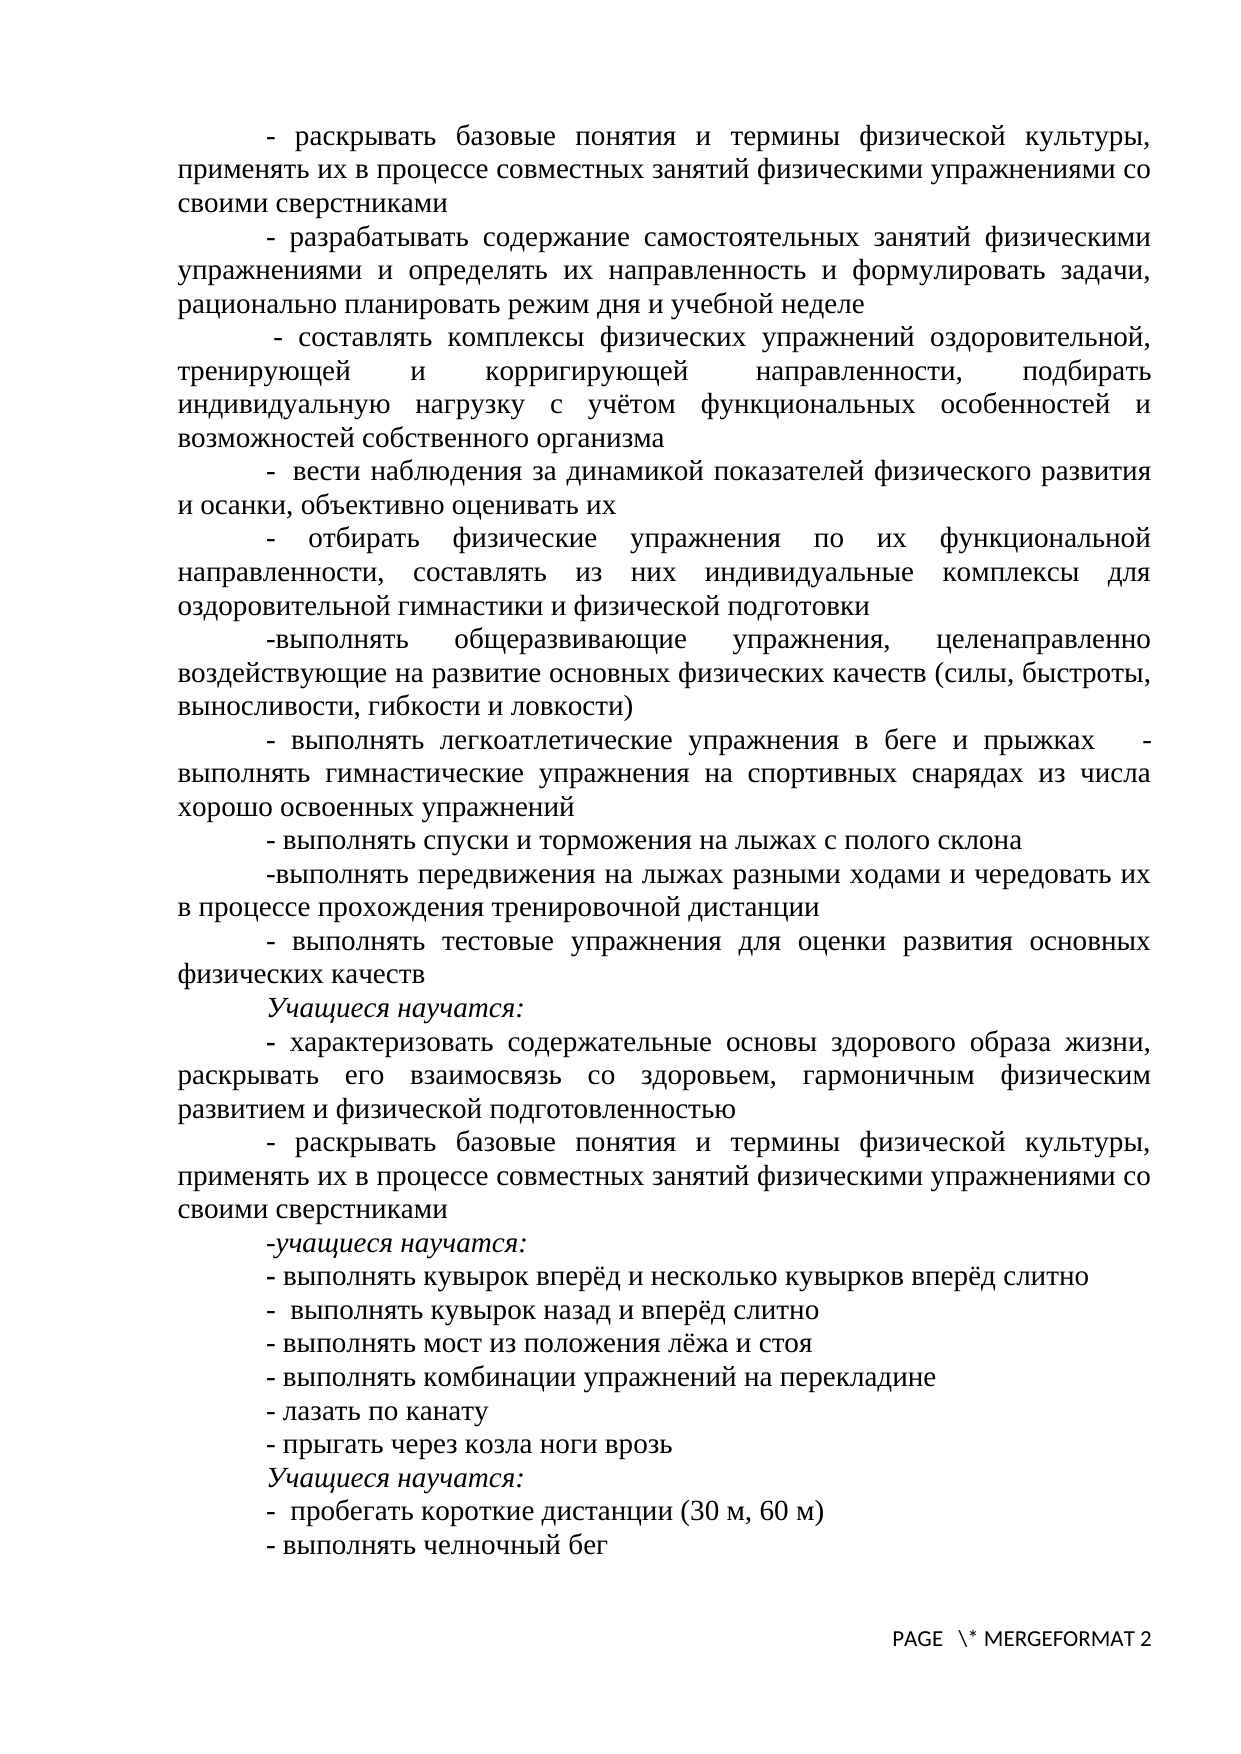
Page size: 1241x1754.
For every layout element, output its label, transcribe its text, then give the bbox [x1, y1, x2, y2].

text - раскрывать базовые понятия и термины физической культуры, применять их в процессе совместных занятий физическими упражнениями со своими сверстниками [177, 118, 1152, 219]
text -учащиеся научатся: [177, 1225, 1152, 1258]
text -выполнять общеразвивающие упражнения, целенаправленно воздействующие на развитие основных физических качеств (силы, быстроты, выносливости, гибкости и ловкости) [177, 621, 1152, 722]
text - выполнять кувырок назад и вперёд слитно [177, 1292, 1152, 1326]
text - выполнять мост из положения лёжа и стоя [177, 1326, 1152, 1359]
text - пробегать короткие дистанции (30 м, 60 м) [177, 1493, 1152, 1527]
text - выполнять тестовые упражнения для оценки развития основных физических качеств [177, 923, 1152, 990]
text - выполнять кувырок вперёд и несколько кувырков вперёд слитно [177, 1258, 1152, 1292]
text - раскрывать базовые понятия и термины физической культуры, применять их в процессе совместных занятий физическими упражнениями со своими сверстниками [177, 1124, 1152, 1225]
text - выполнять легкоатлетические упражнения в беге и прыжках - выполнять гимнастические упражнения на спортивных снарядах из числа хорошо освоенных упражнений [177, 722, 1152, 822]
text - характеризовать содержательные основы здорового образа жизни, раскрывать его взаимосвязь со здоровьем, гармоничным физическим развитием и физической подготовленностью [177, 1024, 1152, 1124]
text - выполнять челночный бег [177, 1527, 1152, 1560]
text - выполнять комбинации упражнений на перекладине [177, 1359, 1152, 1393]
text -выполнять передвижения на лыжах разными ходами и чередовать их в процессе прохождения тренировочной дистанции [177, 856, 1152, 923]
text Учащиеся научатся: [177, 1460, 1152, 1493]
text - вести наблюдения за динамикой показателей физического развития и осанки, объективно оценивать их [177, 453, 1152, 521]
text - составлять комплексы физических упражнений оздоровительной, тренирующей и корригирующей направленности, подбирать индивидуальную нагрузку с учётом функциональных особенностей и возможностей собственного организма [177, 319, 1152, 453]
text - отбирать физические упражнения по их функциональной направленности, составлять из них индивидуальные комплексы для оздоровительной гимнастики и физической подготовки [177, 521, 1152, 621]
text Учащиеся научатся: [177, 990, 1152, 1024]
text - выполнять спуски и торможения на лыжах с полого склона [177, 822, 1152, 856]
text - лазать по канату [177, 1393, 1152, 1426]
text - разрабатывать содержание самостоятельных занятий физическими упражнениями и определять их направленность и формулировать задачи, рационально планировать режим дня и учебной неделе [177, 219, 1152, 319]
text - прыгать через козла ноги врозь [177, 1426, 1152, 1460]
